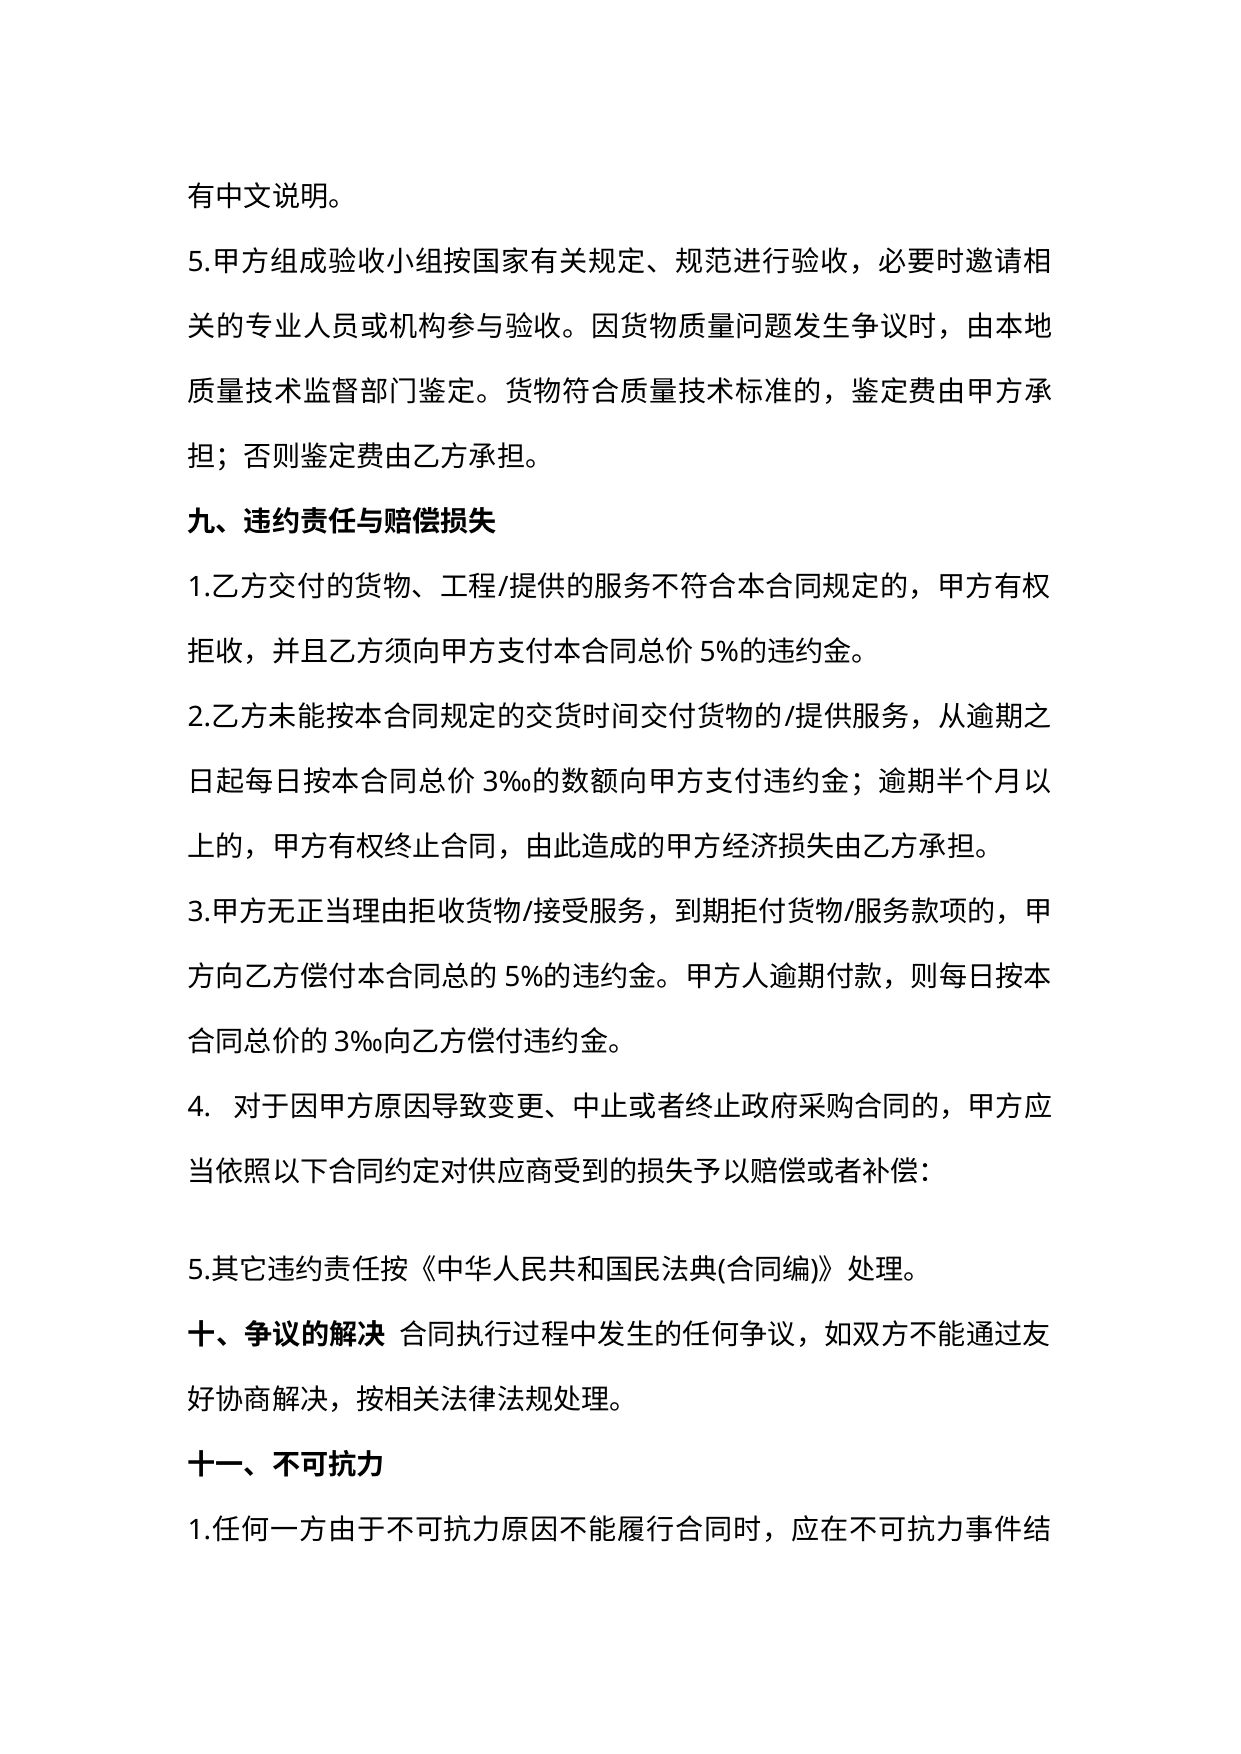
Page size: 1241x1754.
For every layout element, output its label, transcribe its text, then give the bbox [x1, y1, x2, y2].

text 3.甲方无正当理由拒收货物/接受服务，到期拒付货物/服务款项的，甲方向乙方偿付本合同总的5%的违约金。甲方人逾期付款，则每日按本合同总价的3‰向乙方偿付违约金。 [187, 877, 1053, 1072]
text 十一、不可抗力 [187, 1429, 1053, 1494]
text 5.甲方组成验收小组按国家有关规定、规范进行验收，必要时邀请相关的专业人员或机构参与验收。因货物质量问题发生争议时，由本地质量技术监督部门鉴定。货物符合质量技术标准的，鉴定费由甲方承担；否则鉴定费由乙方承担。 [187, 227, 1053, 487]
text 2.乙方未能按本合同规定的交货时间交付货物的/提供服务，从逾期之日起每日按本合同总价3‰的数额向甲方支付违约金；逾期半个月以上的，甲方有权终止合同，由此造成的甲方经济损失由乙方承担。 [187, 682, 1053, 877]
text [187, 1494, 1053, 1559]
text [187, 162, 1053, 227]
text 1.乙方交付的货物、工程/提供的服务不符合本合同规定的，甲方有权拒收，并且乙方须向甲方支付本合同总价5%的违约金。 [187, 552, 1053, 682]
text 九、违约责任与赔偿损失 [187, 487, 1053, 552]
text 4. 对于因甲方原因导致变更、中止或者终止政府采购合同的，甲方应当依照以下合同约定对供应商受到的损失予以赔偿或者补偿： [187, 1072, 1053, 1202]
text 5.其它违约责任按《中华人民共和国民法典(合同编)》处理。 [187, 1234, 1053, 1299]
text 十、争议的解决 合同执行过程中发生的任何争议，如双方不能通过友好协商解决，按相关法律法规处理。 [187, 1299, 1053, 1429]
